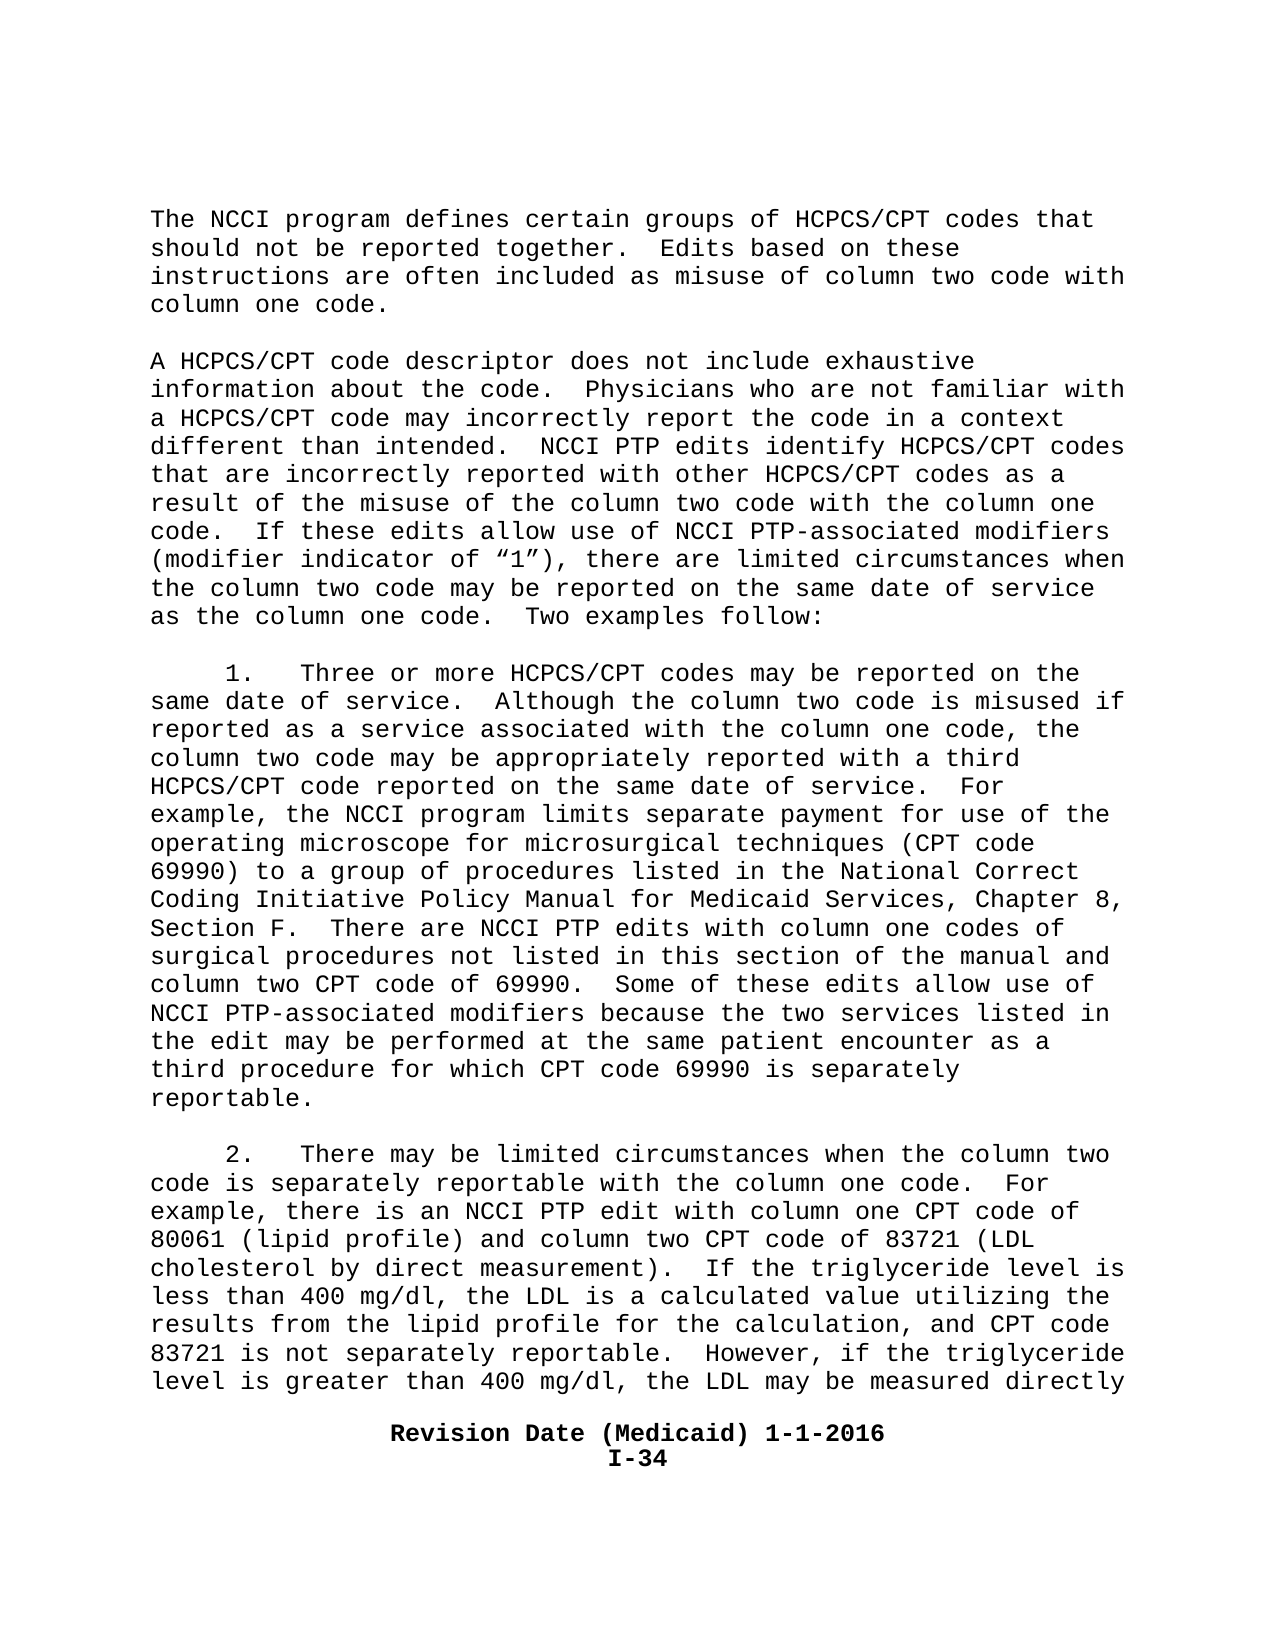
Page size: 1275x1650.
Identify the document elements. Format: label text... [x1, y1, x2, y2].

text The NCCI program defines certain groups of HCPCS/CPT codes that should not be reported together. Edits based on these instructions are often included as misuse of column two code with column one code. [150, 207, 1125, 320]
list Three or more HCPCS/CPT codes may be reported on the same date of service. Although the column two code is misused if reported as a service associated with the column one code, the column two code may be appropriately reported with a third HCPCS/CPT code reported on the same date of service. For example, the NCCI program limits separate payment for use of the operating microscope for microsurgical techniques (CPT code 69990) to a group of procedures listed in the National Correct Coding Initiative Policy Manual for Medicaid Services, Chapter 8, Section F. There are NCCI PTP edits with column one codes of surgical procedures not listed in this section of the manual and column two CPT code of 69990. Some of these edits allow use of NCCI PTP-associated modifiers because the two services listed in the edit may be performed at the same patient encounter as a third procedure for which CPT code 69990 is separately reportable. [150, 660, 1125, 1114]
text A HCPCS/CPT code descriptor does not include exhaustive information about the code. Physicians who are not familiar with a HCPCS/CPT code may incorrectly report the code in a context different than intended. NCCI PTP edits identify HCPCS/CPT codes that are incorrectly reported with other HCPCS/CPT codes as a result of the misuse of the column two code with the column one code. If these edits allow use of NCCI PTP-associated modifiers (modifier indicator of “1”), there are limited circumstances when the column two code may be reported on the same date of service as the column one code. Two examples follow: [150, 349, 1125, 632]
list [150, 1142, 1125, 1397]
